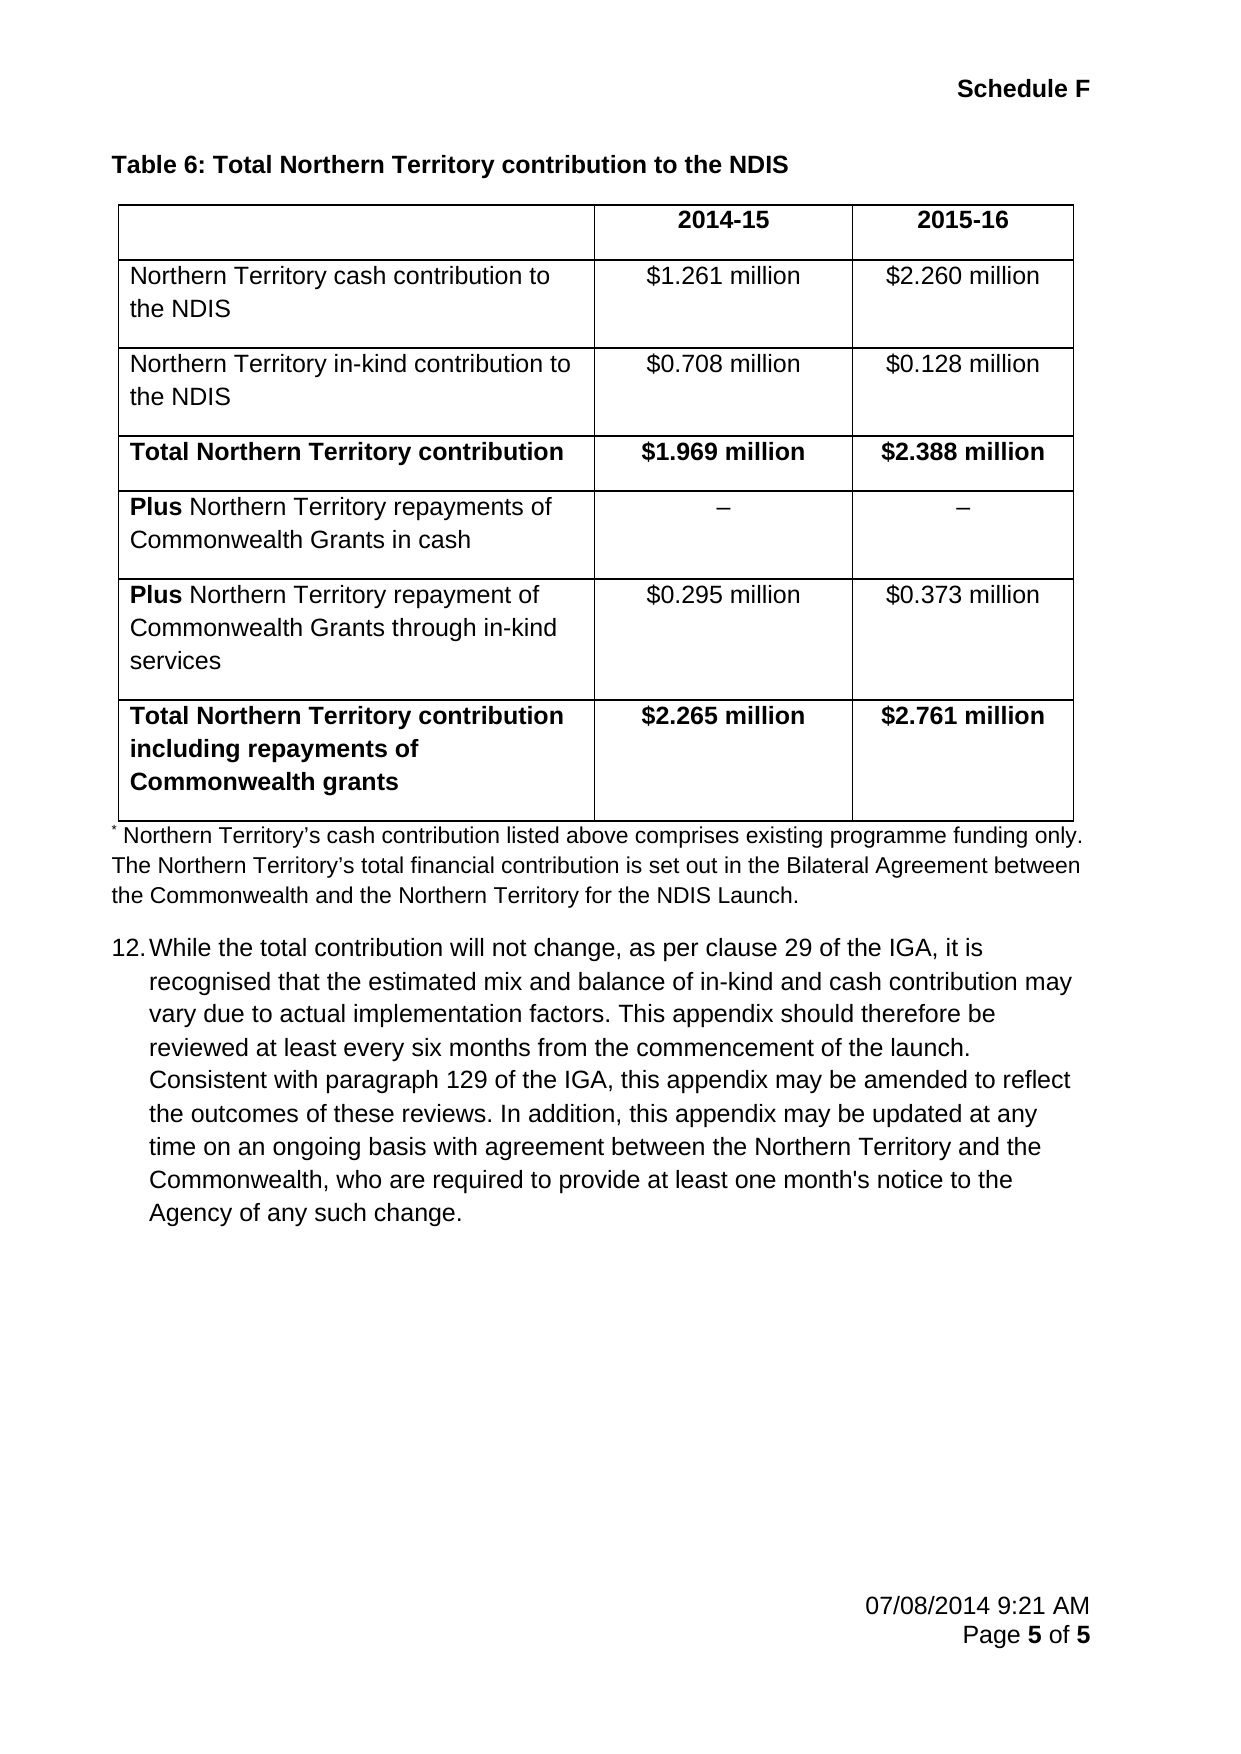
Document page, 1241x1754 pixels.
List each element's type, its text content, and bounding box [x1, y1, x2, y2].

table_cell – [595, 492, 852, 578]
table_cell $2.260 million [853, 261, 1073, 347]
table_header 2014-15 [595, 206, 852, 259]
table_cell Northern Territory in-kind contribution to the NDIS [119, 349, 594, 435]
table_cell Plus Northern Territory repayments of Commonwealth Grants in cash [119, 492, 594, 578]
table_cell $2.388 million [853, 437, 1073, 490]
table_cell Total Northern Territory contribution [119, 437, 594, 490]
table_cell Plus Northern Territory repayment of Commonwealth Grants through in-kind services [119, 580, 594, 699]
table_header [119, 206, 594, 259]
table_cell $1.261 million [595, 261, 852, 347]
table_cell – [853, 492, 1073, 578]
table_cell Total Northern Territory contribution including repayments of Commonwealth grants [119, 701, 594, 820]
table_cell $2.761 million [853, 701, 1073, 820]
table_cell $1.969 million [595, 437, 852, 490]
text * Northern Territory’s cash contribution listed above comprises existing programme funding only. The Northern Territory’s total financial contribution is set out in the Bilateral Agreement between the Commonwealth and the Northern Territory for the NDIS Launch. [111, 822, 1090, 909]
list While the total contribution will not change, as per clause 29 of the IGA, it is recognised that the estimated mix and balance of in-kind and cash contribution may vary due to actual implementation factors. This appendix should therefore be reviewed at least every six months from the commencement of the launch. Consistent with paragraph 129 of the IGA, this appendix may be amended to reflect the outcomes of these reviews. In addition, this appendix may be updated at any time on an ongoing basis with agreement between the Northern Territory and the Commonwealth, who are required to provide at least one month's notice to the Agency of any such change. [111, 933, 1090, 1226]
table_cell $2.265 million [595, 701, 852, 820]
table_cell $0.128 million [853, 349, 1073, 435]
text Table 6: Total Northern Territory contribution to the NDIS [111, 150, 1090, 179]
table_header 2015-16 [853, 206, 1073, 259]
table_cell $0.373 million [853, 580, 1073, 699]
table_cell Northern Territory cash contribution to the NDIS [119, 261, 594, 347]
table_cell $0.295 million [595, 580, 852, 699]
table_cell $0.708 million [595, 349, 852, 435]
